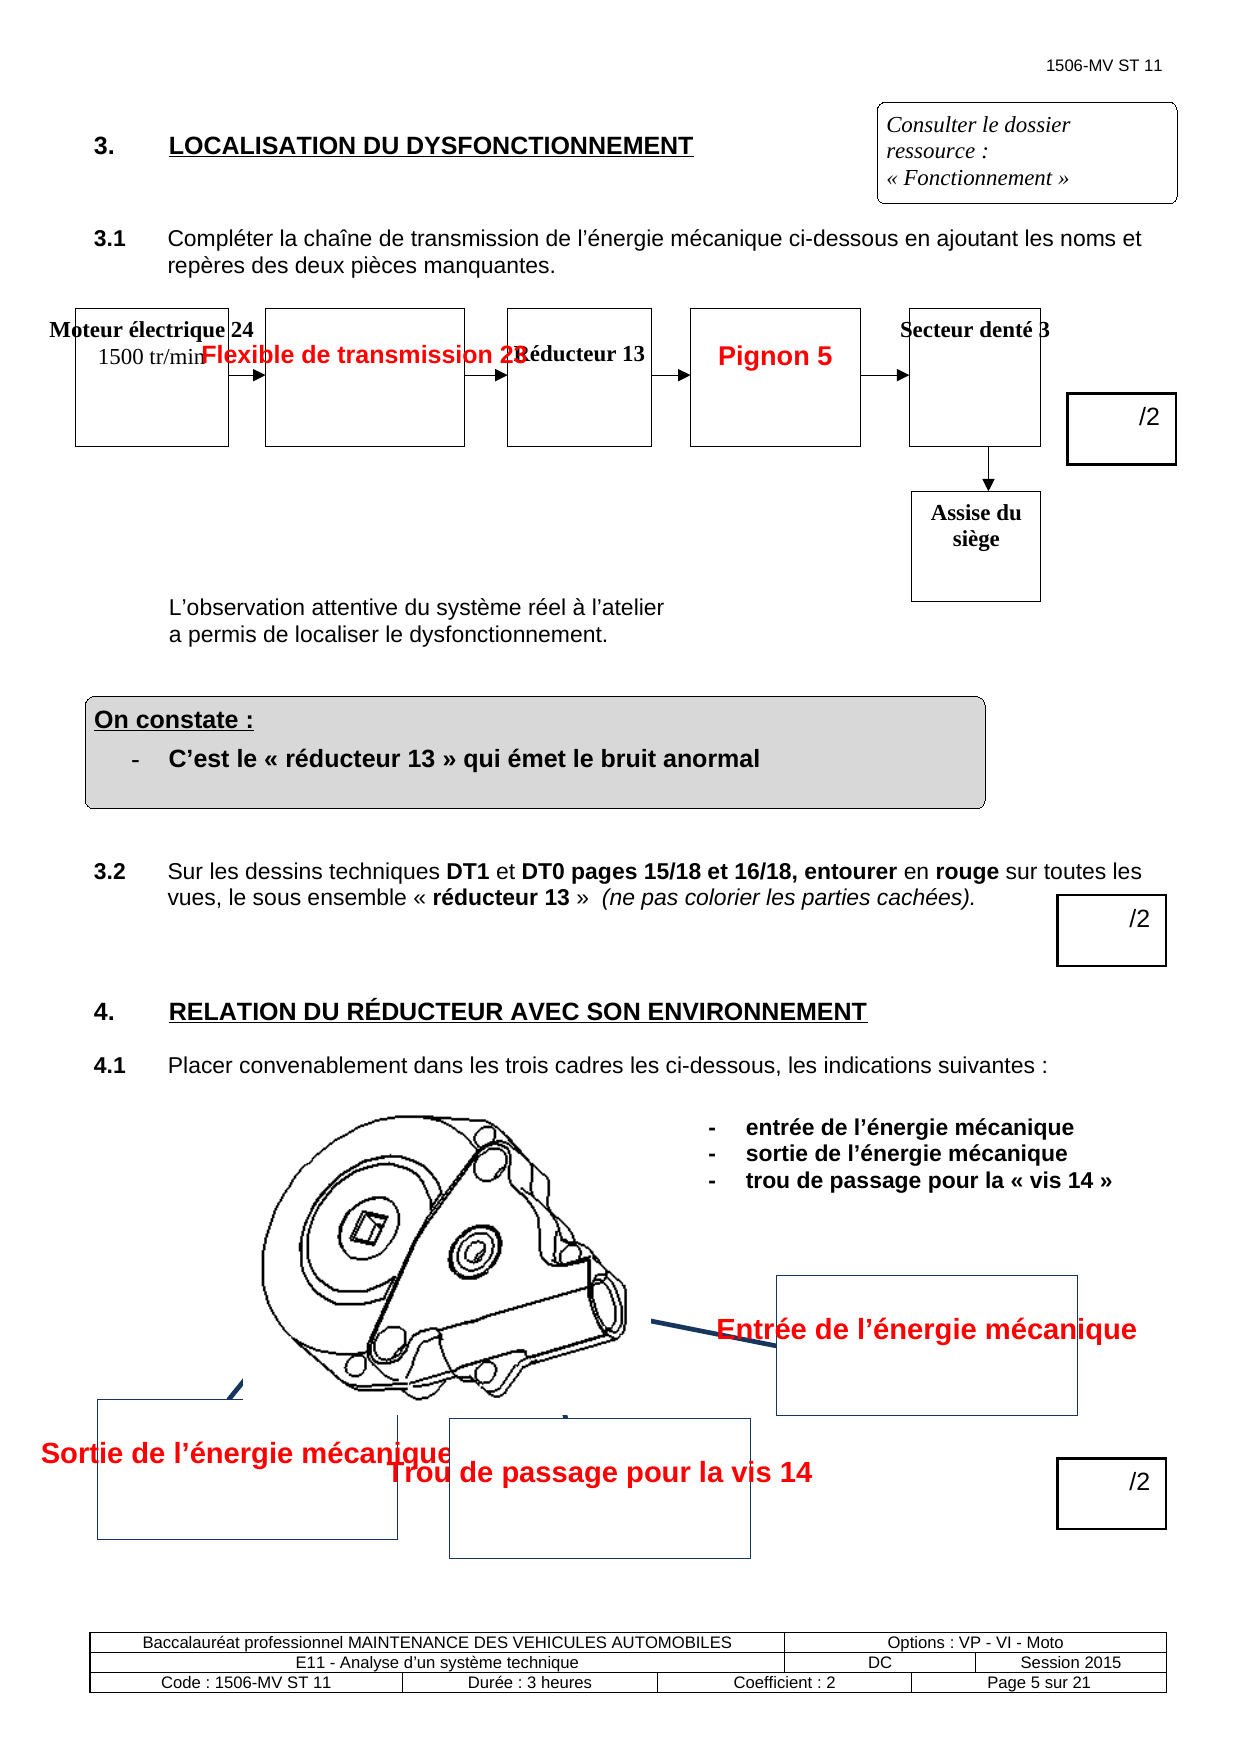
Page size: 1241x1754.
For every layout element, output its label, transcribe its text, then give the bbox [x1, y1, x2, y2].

text L’observation attentive du système réel à l’atelier [169, 594, 1162, 621]
text a permis de localiser le dysfonctionnement. [169, 621, 1162, 647]
list Sur les dessins techniques DT1 et DT0 pages 15/18 et 16/18, entourer en rouge sur toutes les vues, le sous ensemble « réducteur 13 » (ne pas colorier les parties cachées). [94, 858, 1162, 911]
list Compléter la chaîne de transmission de l’énergie mécanique ci-dessous en ajoutant les noms et repères des deux pièces manquantes. [94, 225, 1162, 278]
list Placer convenablement dans les trois cadres les ci-dessous, les indications suivantes : [94, 1052, 1162, 1078]
list localisation du dysfonctionnement [94, 131, 877, 160]
picture [258, 1114, 636, 1407]
list RELATION DU RÉDUCTEUR AVEC SON ENVIRONNEMENT [94, 997, 1162, 1026]
